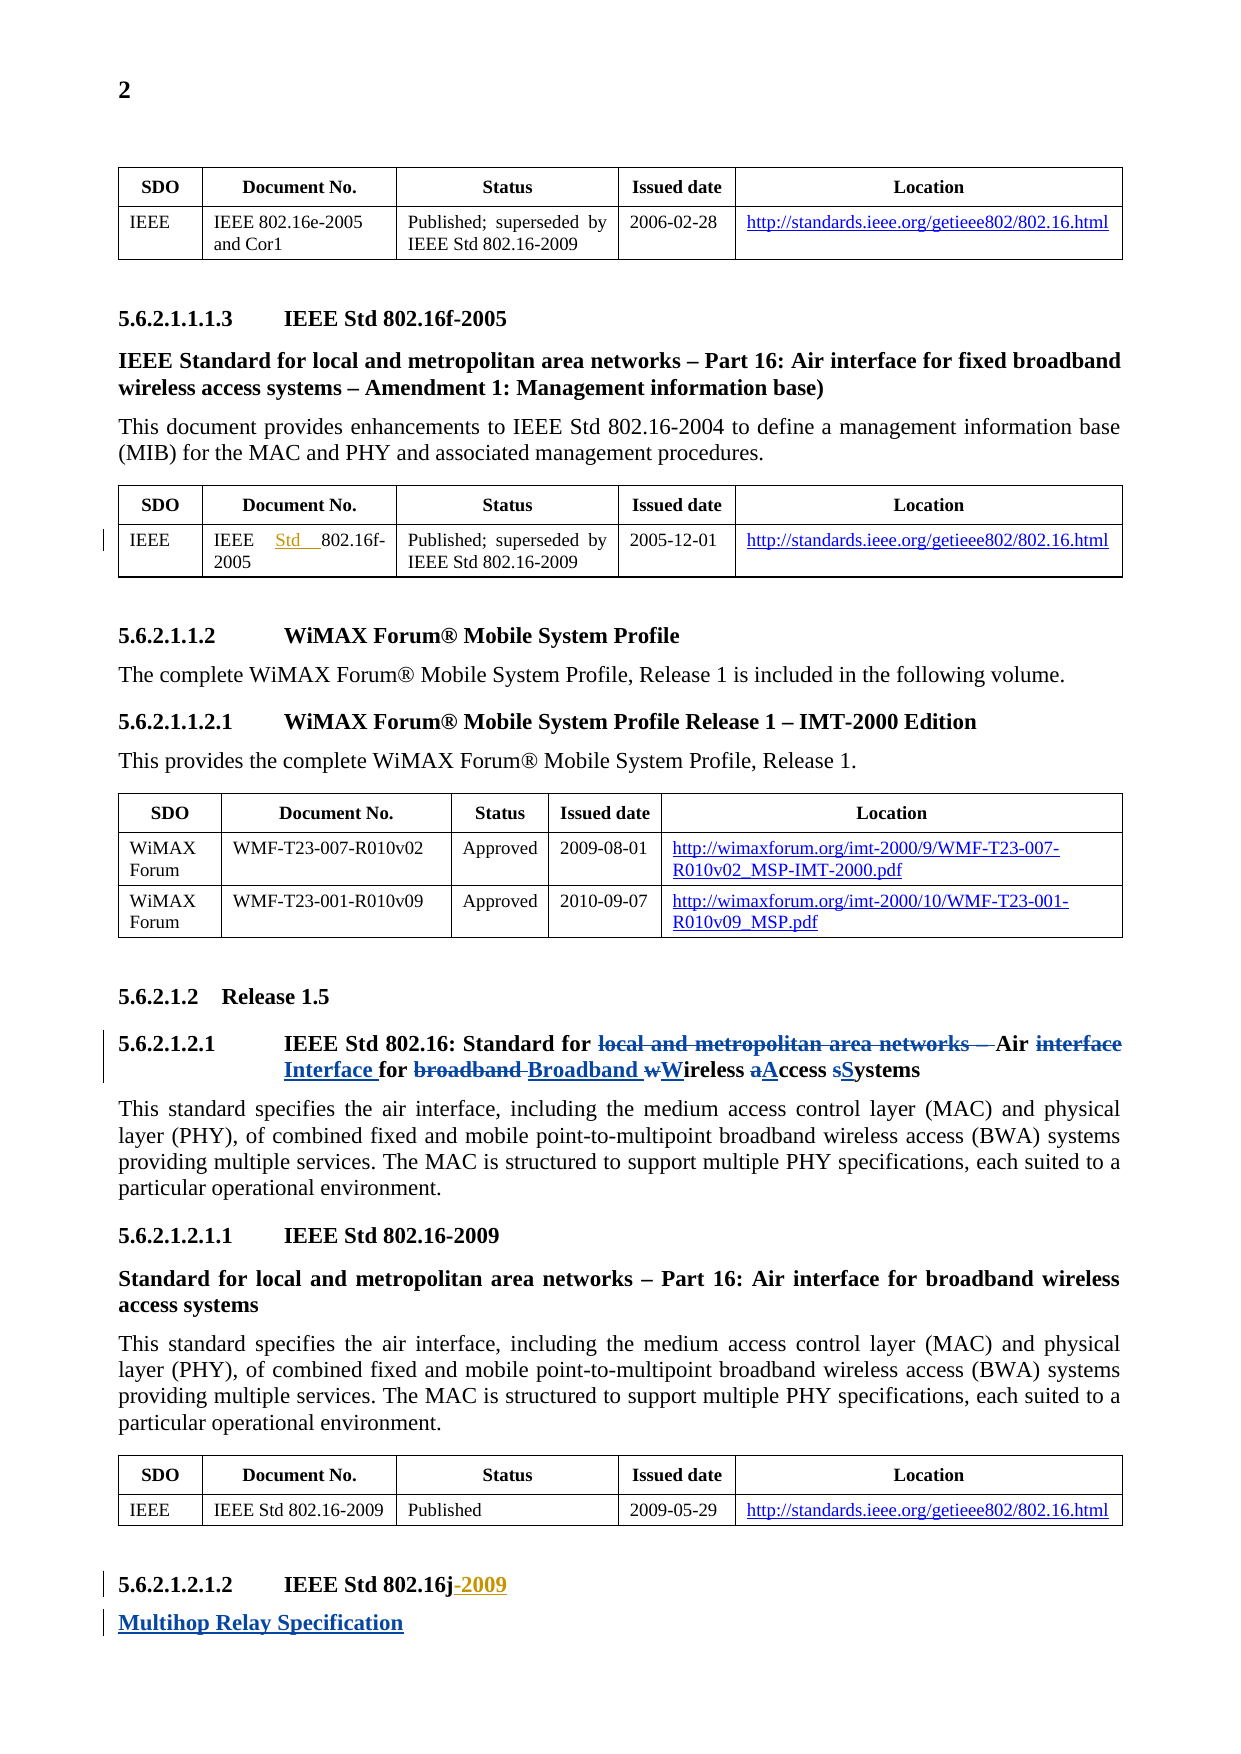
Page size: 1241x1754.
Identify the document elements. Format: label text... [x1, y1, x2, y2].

table_header Status [397, 168, 618, 206]
table_header Document No. [203, 168, 396, 206]
subtitle 5.6.2.1.1.1.3 IEEE Std 802.16f-2005 [118, 304, 1122, 331]
table_cell IEEE [119, 1495, 202, 1525]
table_header Location [662, 794, 1122, 832]
table_cell IEEE [119, 525, 202, 576]
text This document provides enhancements to IEEE Std 802.16-2004 to define a management information base (MIB) for the MAC and PHY and associated management procedures. [118, 413, 1122, 466]
table_header Location [736, 486, 1122, 524]
table_cell WiMAX Forum [119, 886, 221, 937]
table_cell http://wimaxforum.org/imt-2000/10/WMF-T23-001-R010v09_MSP.pdf [662, 886, 1122, 937]
table_cell WMF-T23-007-R010v02 [222, 833, 451, 884]
table_cell IEEE [119, 207, 202, 259]
table_cell WMF-T23-001-R010v09 [222, 886, 451, 937]
table_cell http://standards.ieee.org/getieee802/802.16.html [736, 525, 1122, 576]
table_cell Published; superseded by IEEE Std 802.16-2009 [397, 525, 618, 576]
table_cell Approved [452, 886, 548, 937]
table_header Status [397, 486, 618, 524]
table_header Issued date [619, 486, 735, 524]
table_cell Published; superseded by IEEE Std 802.16-2009 [397, 207, 618, 259]
table_header Document No. [203, 1456, 396, 1494]
table_cell WiMAX Forum [119, 833, 221, 884]
table_cell http://standards.ieee.org/getieee802/802.16.html [736, 207, 1122, 259]
table_header Location [736, 1456, 1122, 1494]
subtitle IEEE Standard for local and metropolitan area networks – Part 16: Air interface for fixed broadband wireless access systems – Amendment 1: Management information base) [118, 348, 1122, 400]
table_header Document No. [203, 486, 396, 524]
subtitle 5.6.2.1.1.2 WiMAX Forum® Mobile System Profile [118, 622, 1122, 649]
table_cell http://standards.ieee.org/getieee802/802.16.html [736, 1495, 1122, 1525]
subtitle 5.6.2.1.1.2.1 WiMAX Forum® Mobile System Profile Release 1 – IMT-2000 Edition [118, 708, 1122, 735]
table_cell 2006-02-28 [619, 207, 735, 259]
table_header SDO [119, 486, 202, 524]
table_cell 2005-12-01 [619, 525, 735, 576]
text This provides the complete WiMAX Forum® Mobile System Profile, Release 1. [118, 747, 1122, 774]
text This standard specifies the air interface, including the medium access control layer (MAC) and physical layer (PHY), of combined fixed and mobile point-to-multipoint broadband wireless access (BWA) systems providing multiple services. The MAC is structured to support multiple PHY specifications, each suited to a particular operational environment. [118, 1095, 1122, 1201]
subtitle 5.6.2.1.2 Release 1.5 [118, 983, 1122, 1009]
subtitle 5.6.2.1.2.1.1 IEEE Std 802.16-2009 [118, 1222, 1122, 1248]
table_cell 2009-05-29 [619, 1495, 735, 1525]
subtitle 5.6.2.1.2.1 IEEE Std 802.16: Standard for Air for ireless ccess ystems [118, 1030, 1122, 1083]
table_header SDO [119, 794, 221, 832]
subtitle Standard for local and metropolitan area networks – Part 16: Air interface for broadband wireless access systems [118, 1265, 1122, 1317]
table_header Issued date [619, 168, 735, 206]
table_header SDO [119, 168, 202, 206]
table_header Issued date [619, 1456, 735, 1494]
table_header Status [397, 1456, 618, 1494]
table_header Document No. [222, 794, 451, 832]
table_cell IEEE Std 802.16-2009 [203, 1495, 396, 1525]
table_cell IEEE 802.16e-2005 and Cor1 [203, 207, 396, 259]
table_cell http://wimaxforum.org/imt-2000/9/WMF-T23-007-R010v02_MSP-IMT-2000.pdf [662, 833, 1122, 884]
table_cell 2009-08-01 [549, 833, 661, 884]
table_cell IEEE 802.16f-2005 [203, 525, 396, 576]
table_header Status [452, 794, 548, 832]
table_cell Approved [452, 833, 548, 884]
table_header SDO [119, 1456, 202, 1494]
table_header Location [736, 168, 1122, 206]
subtitle 5.6.2.1.2.1.2 IEEE Std 802.16j [118, 1571, 1122, 1597]
table_header Issued date [549, 794, 661, 832]
table_cell 2010-09-07 [549, 886, 661, 937]
text The complete WiMAX Forum® Mobile System Profile, Release 1 is included in the following volume. [118, 661, 1122, 688]
text This standard specifies the air interface, including the medium access control layer (MAC) and physical layer (PHY), of combined fixed and mobile point-to-multipoint broadband wireless access (BWA) systems providing multiple services. The MAC is structured to support multiple PHY specifications, each suited to a particular operational environment. [118, 1330, 1122, 1435]
table_cell Published [397, 1495, 618, 1525]
